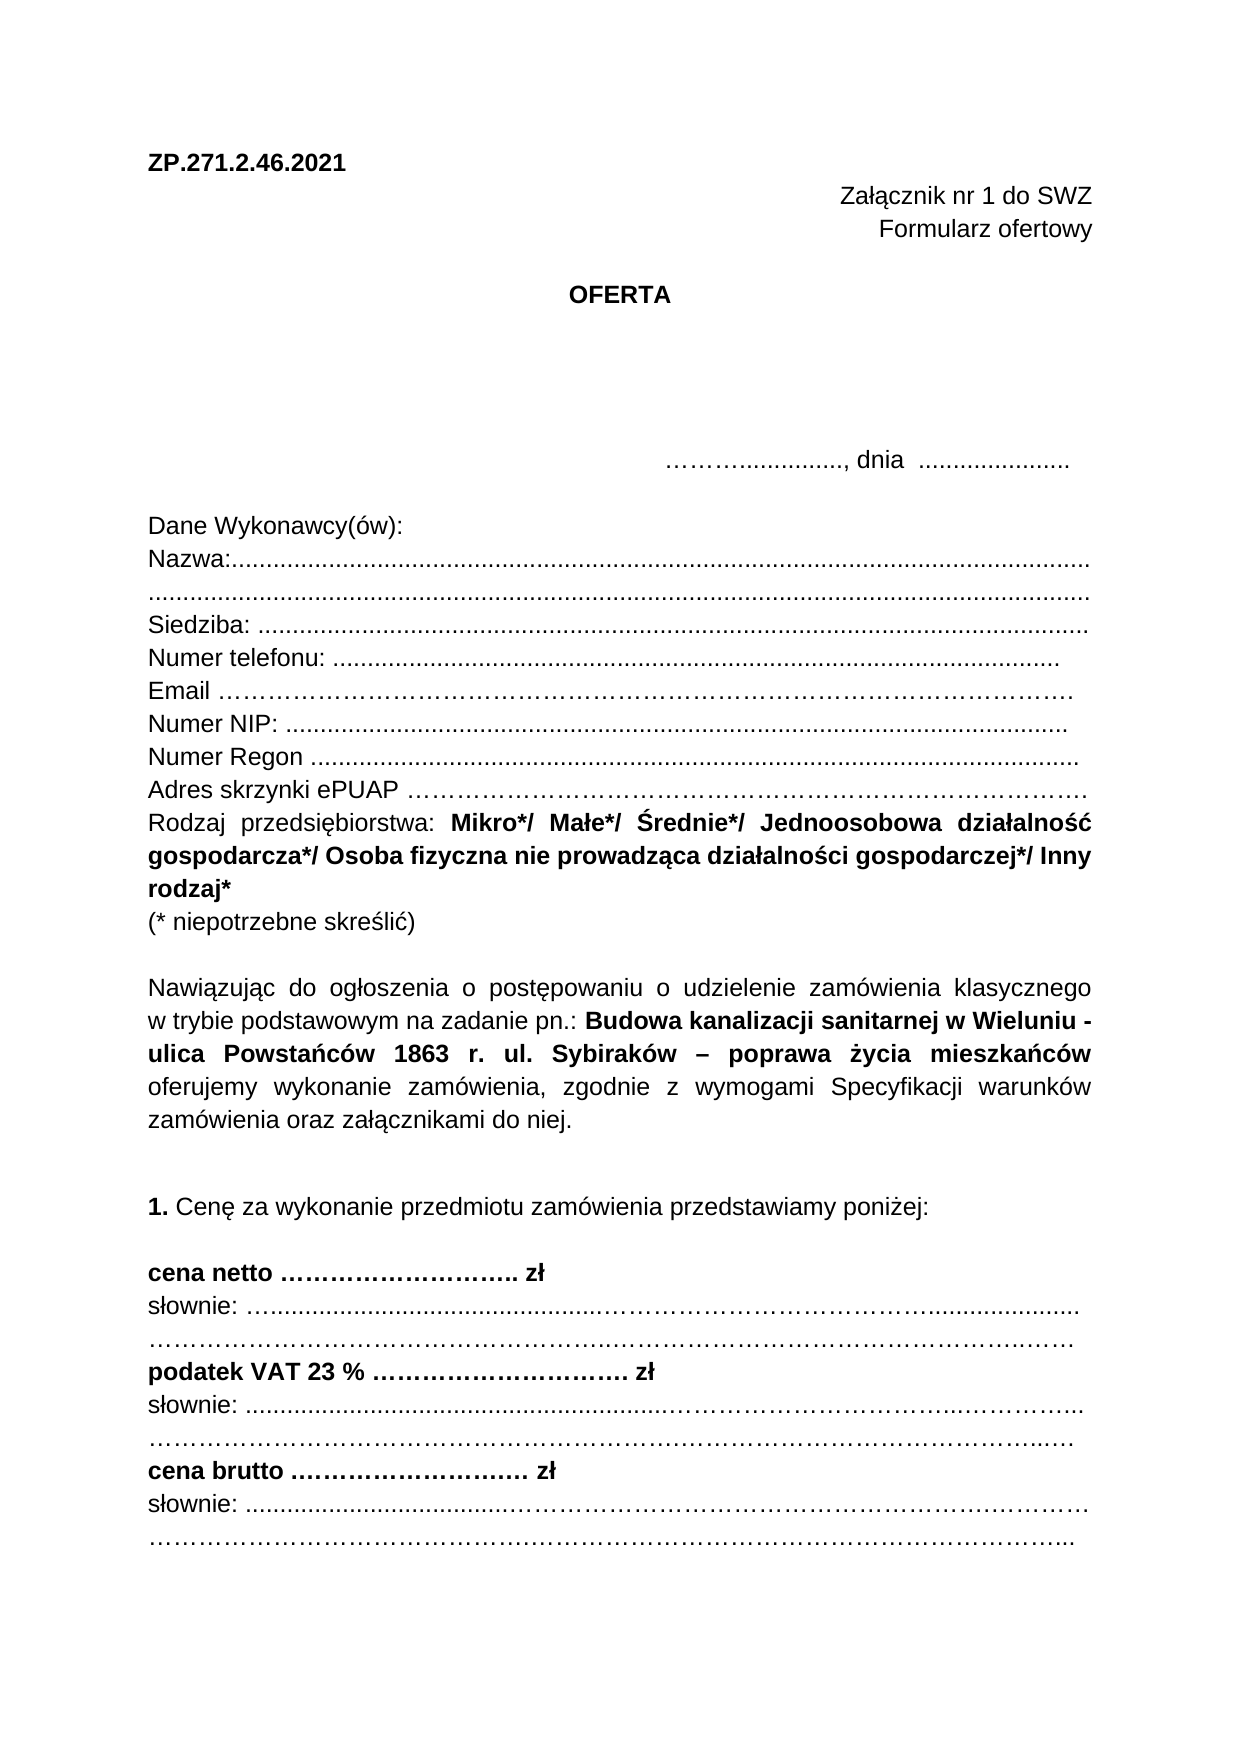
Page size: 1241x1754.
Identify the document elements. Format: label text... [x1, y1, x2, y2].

text Załącznik nr 1 do SWZ [148, 181, 1093, 209]
text słownie: .............................................................……………………………...…………... [148, 1390, 1093, 1419]
text ZP.271.2.46.2021 [148, 148, 1093, 176]
text Numer Regon ............................................................................................................... [148, 742, 1093, 771]
text Adres skrzynki ePUAP ………………………………………………………………………. [148, 775, 1093, 804]
text ………..............., dnia ...................... [443, 445, 1093, 473]
text Numer NIP: ................................................................................................................. [148, 709, 1093, 738]
text słownie: …................................................…………………………………...................... [148, 1291, 1093, 1320]
text cena brutto .…………………….… zł [148, 1456, 1093, 1485]
text Rodzaj przedsiębiorstwa: Mikro*/ Małe*/ Średnie*/ Jednoosobowa działalność gospodarcza*/ Osoba fizyczna nie prowadząca działalności gospodarczej*/ Inny rodzaj* [148, 808, 1093, 903]
text Email …………………………………………………………………………………………. [148, 676, 1093, 705]
text Numer telefonu: ......................................................................................................... [148, 643, 1093, 672]
text 1. Cenę za wykonanie przedmiotu zamówienia przedstawiamy poniżej: [148, 1192, 1093, 1221]
text ……………………………………….………………………………………………………... [148, 1522, 1093, 1551]
text słownie: ......................................………………………………………………….………… [148, 1489, 1093, 1518]
text podatek VAT 23 % …………………………. zł [148, 1357, 1093, 1386]
text (* niepotrzebne skreślić) [148, 907, 1093, 936]
text ……………………………………………………….……………………………………...… [148, 1423, 1093, 1452]
text OFERTA [148, 280, 1093, 308]
text ………………………………………………..…………………………………………..…… [148, 1324, 1093, 1353]
text cena netto ……………………….. zł [148, 1258, 1093, 1287]
text Dane Wykonawcy(ów): [148, 511, 1093, 539]
text Nawiązując do ogłoszenia o postępowaniu o udzielenie zamówienia klasycznego w trybie podstawowym na zadanie pn.: Budowa kanalizacji sanitarnej w Wieluniu - ulica Powstańców 1863 r. ul. Sybiraków – poprawa życia mieszkańców oferujemy wykonanie zamówienia, zgodnie z wymogami Specyfikacji warunków zamówienia oraz załącznikami do niej. [148, 973, 1093, 1134]
text Formularz ofertowy [148, 214, 1093, 242]
text Siedziba: ........................................................................................................................ [148, 610, 1093, 639]
text Nazwa:.................................................................................................................................................................................................................................................................... [148, 544, 1093, 606]
